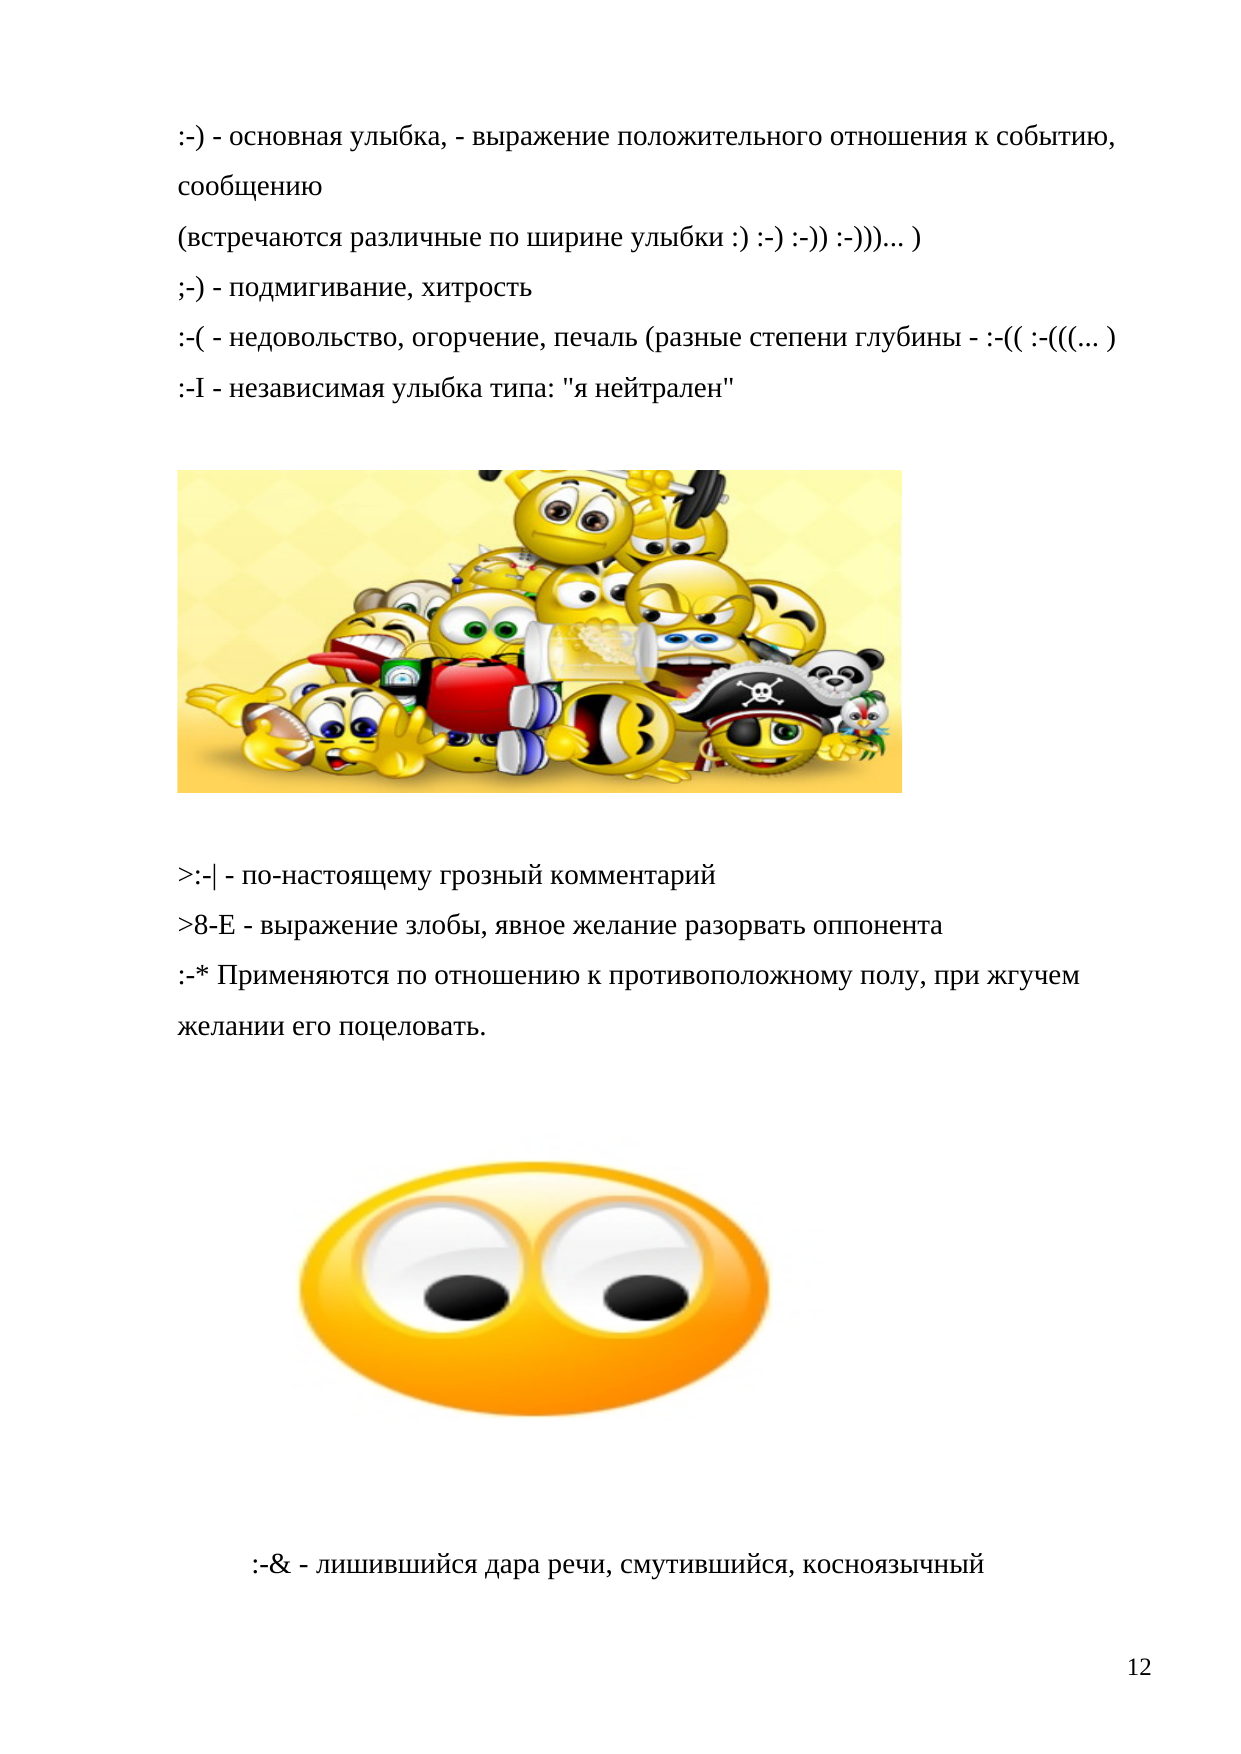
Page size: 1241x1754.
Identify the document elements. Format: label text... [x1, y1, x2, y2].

text :-) - основная улыбка, - выражение положительного отношения к событию, сообщению [177, 118, 1152, 202]
text :-( - недовольство, огорчение, печаль (разные степени глубины - :-(( :-(((... ) [177, 319, 1152, 353]
text >:-| - по-настоящему грозный комментарий [177, 857, 1152, 890]
text :-I - независимая улыбка типа: "я нейтрален" [177, 370, 1152, 403]
text :-& - лишившийся дара речи, смутившийся, косноязычный [177, 1546, 1152, 1580]
text >8-E - выражение злобы, явное желание разорвать оппонента [177, 907, 1152, 941]
picture [177, 1103, 964, 1482]
text ;-) - подмигивание, хитрость [177, 269, 1152, 303]
text :-* Применяются по отношению к противоположному полу, при жгучем желании его поцеловать. [177, 957, 1152, 1041]
text (встречаются различные по ширине улыбки :) :-) :-)) :-)))... ) [177, 219, 1152, 252]
picture [177, 470, 903, 793]
